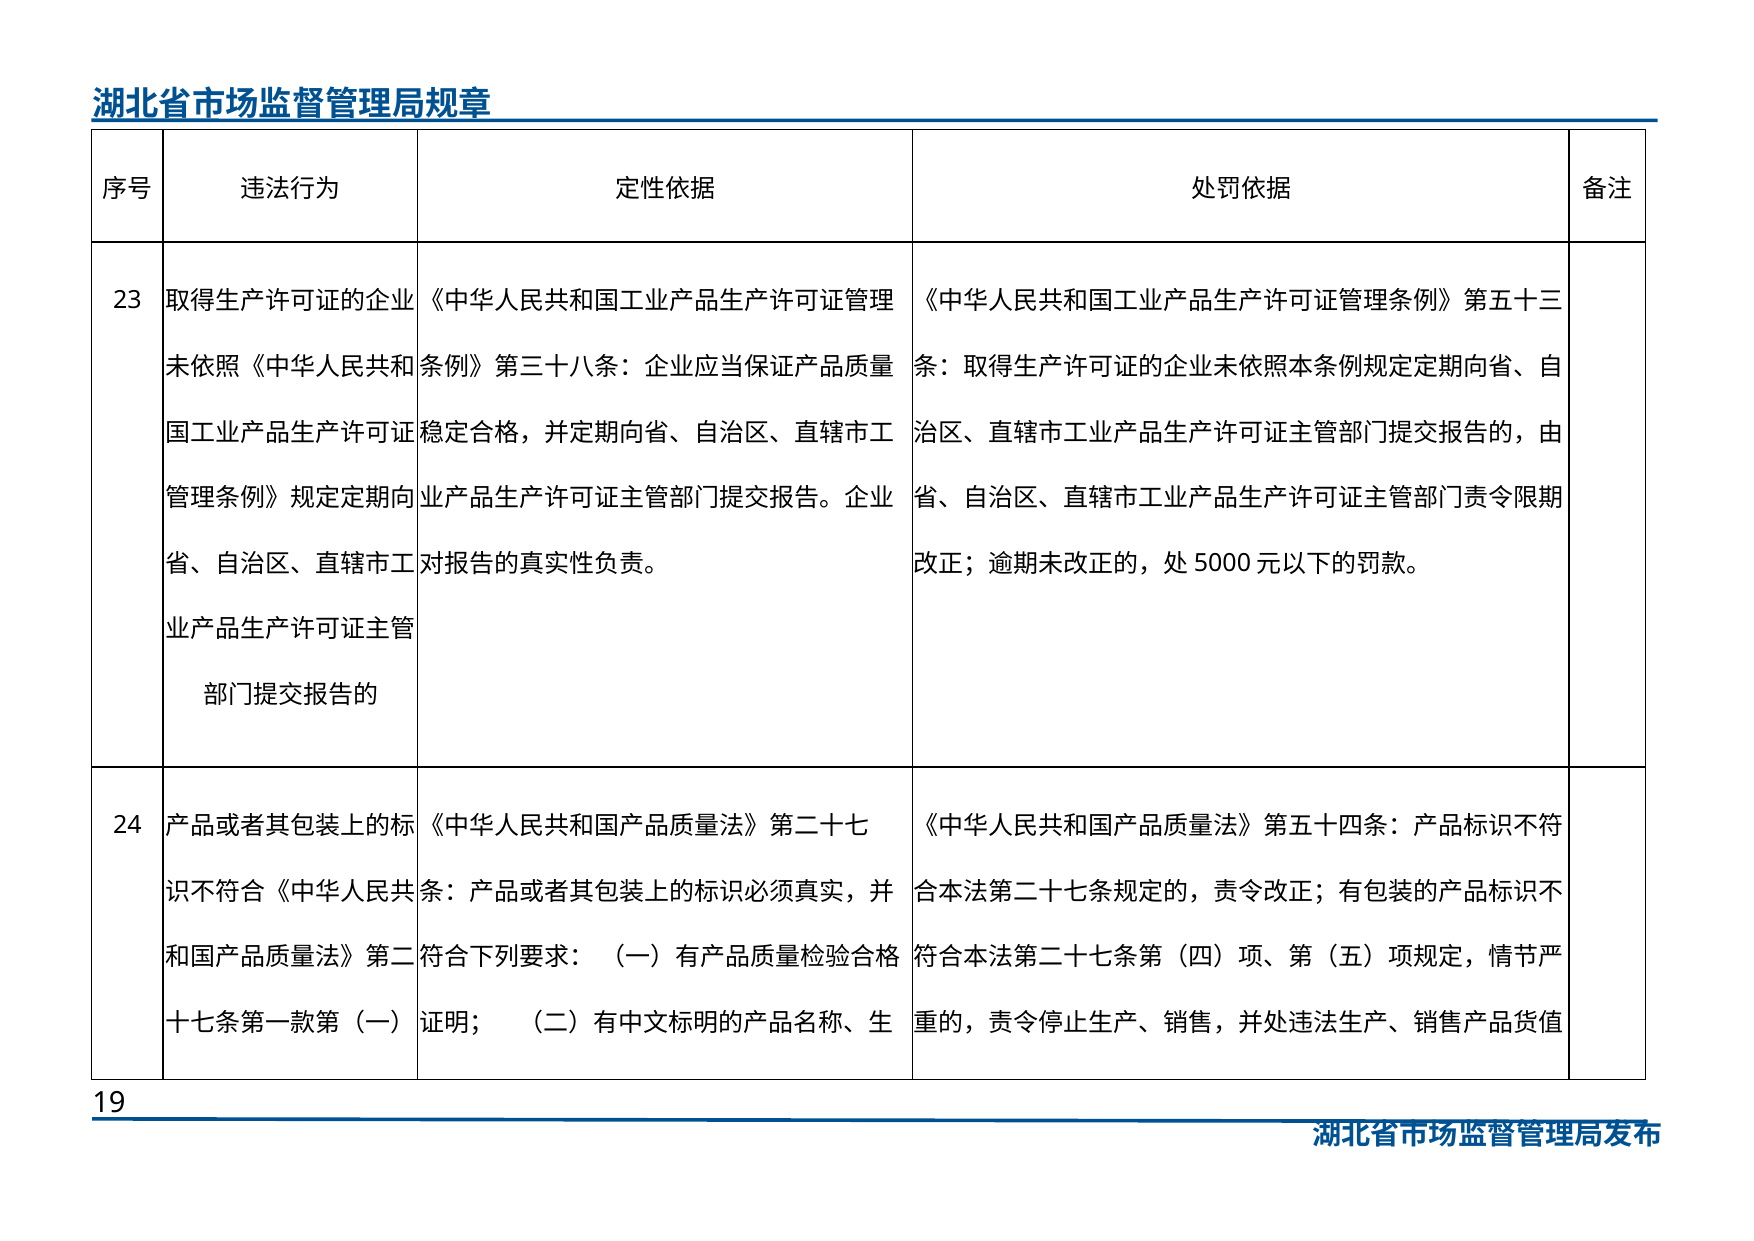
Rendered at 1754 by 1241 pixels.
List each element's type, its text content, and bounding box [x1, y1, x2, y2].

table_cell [913, 768, 1568, 1078]
table_cell 《中华人民共和国工业产品生产许可证管理条例》第三十八条：企业应当保证产品质量稳定合格，并定期向省、自治区、直辖市工业产品生产许可证主管部门提交报告。企业对报告的真实性负责。 [418, 243, 912, 766]
table_cell [1570, 768, 1645, 1078]
table_header 违法行为 [164, 130, 417, 241]
table_header 处罚依据 [913, 130, 1568, 241]
table_cell 23 [92, 243, 162, 766]
table_cell 《中华人民共和国工业产品生产许可证管理条例》第五十三条：取得生产许可证的企业未依照本条例规定定期向省、自治区、直辖市工业产品生产许可证主管部门提交报告的，由省、自治区、直辖市工业产品生产许可证主管部门责令限期改正；逾期未改正的，处5000元以下的罚款。 [913, 243, 1568, 766]
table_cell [418, 768, 912, 1078]
table_header 序号 [92, 130, 162, 241]
table_header 备注 [1570, 130, 1645, 241]
table_header 定性依据 [418, 130, 912, 241]
table_cell 24 [92, 768, 162, 1078]
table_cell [164, 768, 417, 1078]
table_cell 取得生产许可证的企业未依照《中华人民共和国工业产品生产许可证管理条例》规定定期向省、自治区、直辖市工业产品生产许可证主管部门提交报告的 [164, 243, 417, 766]
table_cell [1570, 243, 1645, 766]
